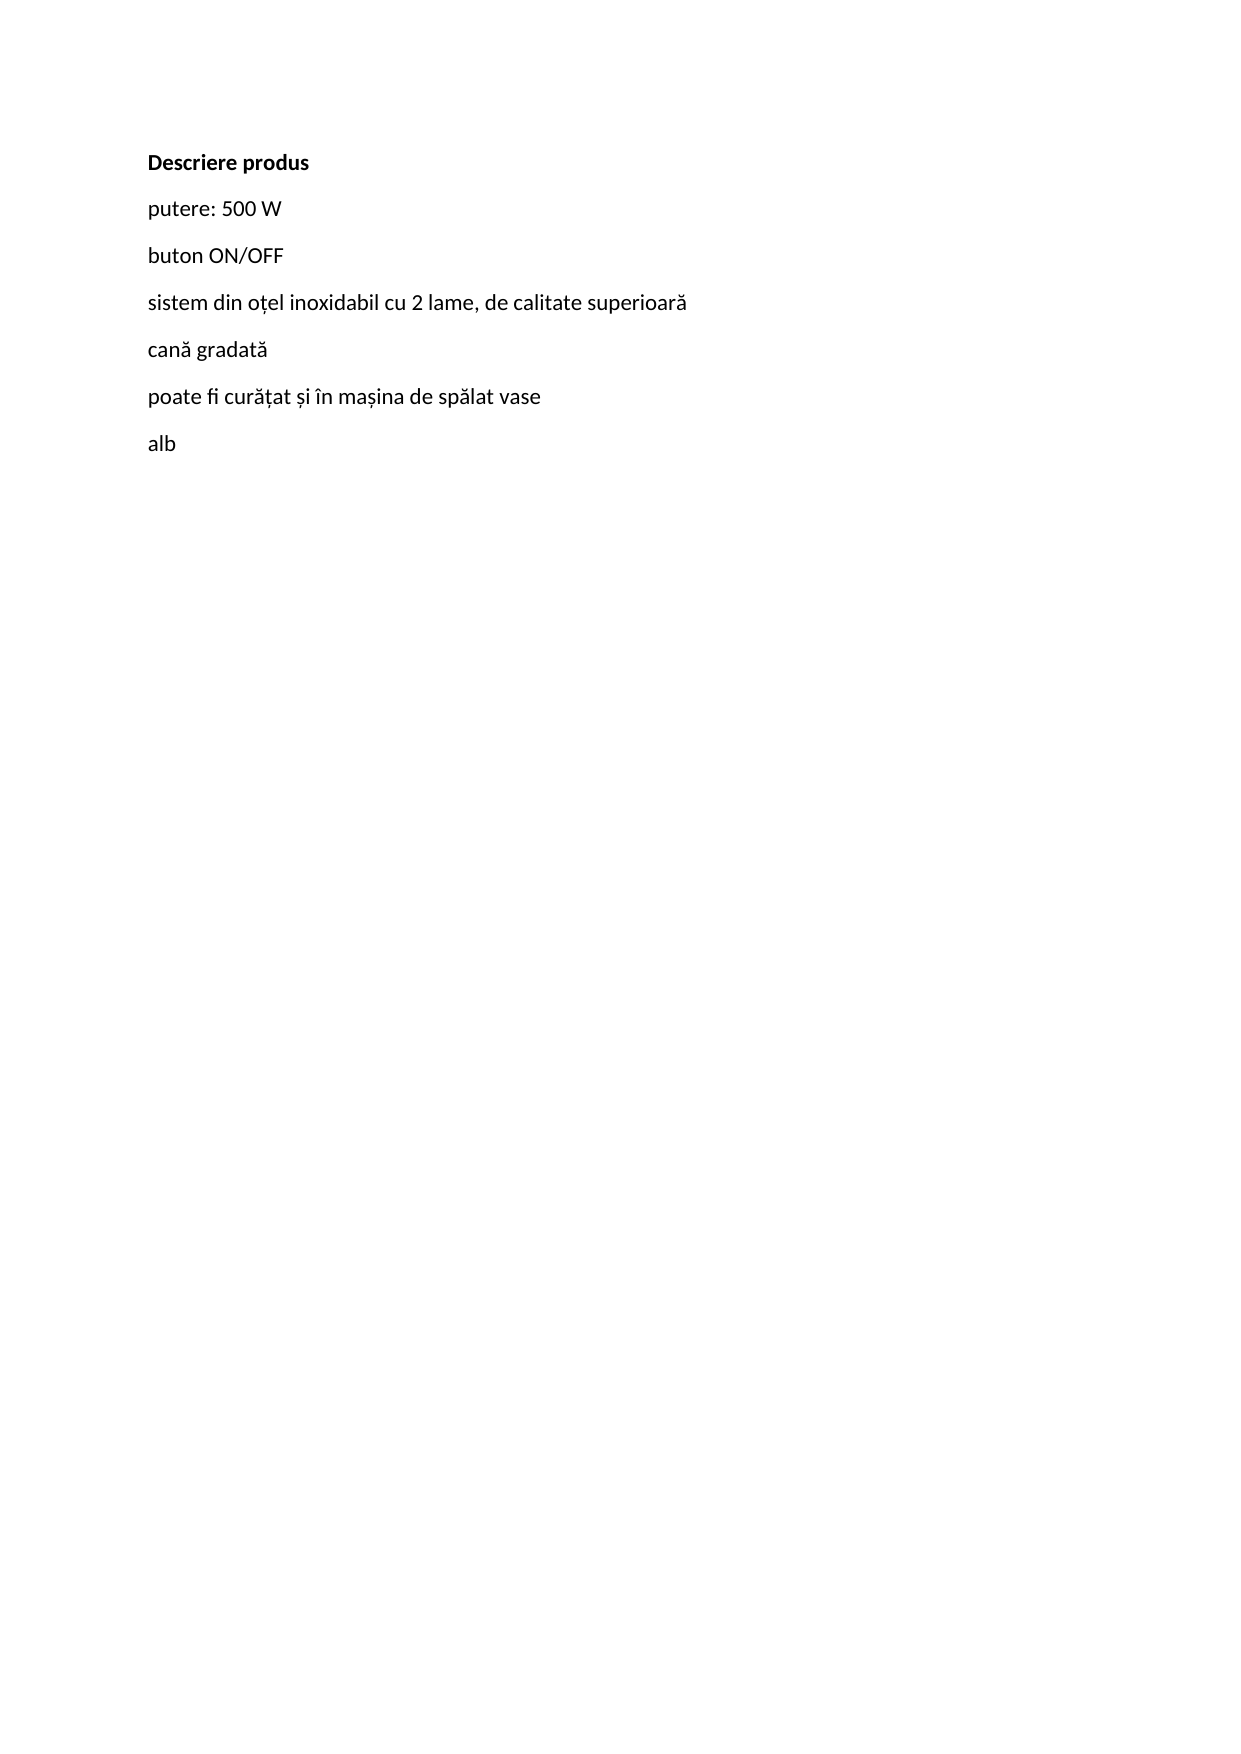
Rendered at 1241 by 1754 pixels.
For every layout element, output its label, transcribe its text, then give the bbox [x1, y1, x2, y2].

text poate fi curățat și în mașina de spălat vase [148, 382, 1093, 410]
text sistem din oțel inoxidabil cu 2 lame, de calitate superioară [148, 288, 1093, 316]
text Descriere produs [148, 148, 1093, 176]
text buton ON/OFF [148, 241, 1093, 269]
text cană gradată [148, 335, 1093, 363]
text alb [148, 429, 1093, 457]
text putere: 500 W [148, 194, 1093, 222]
